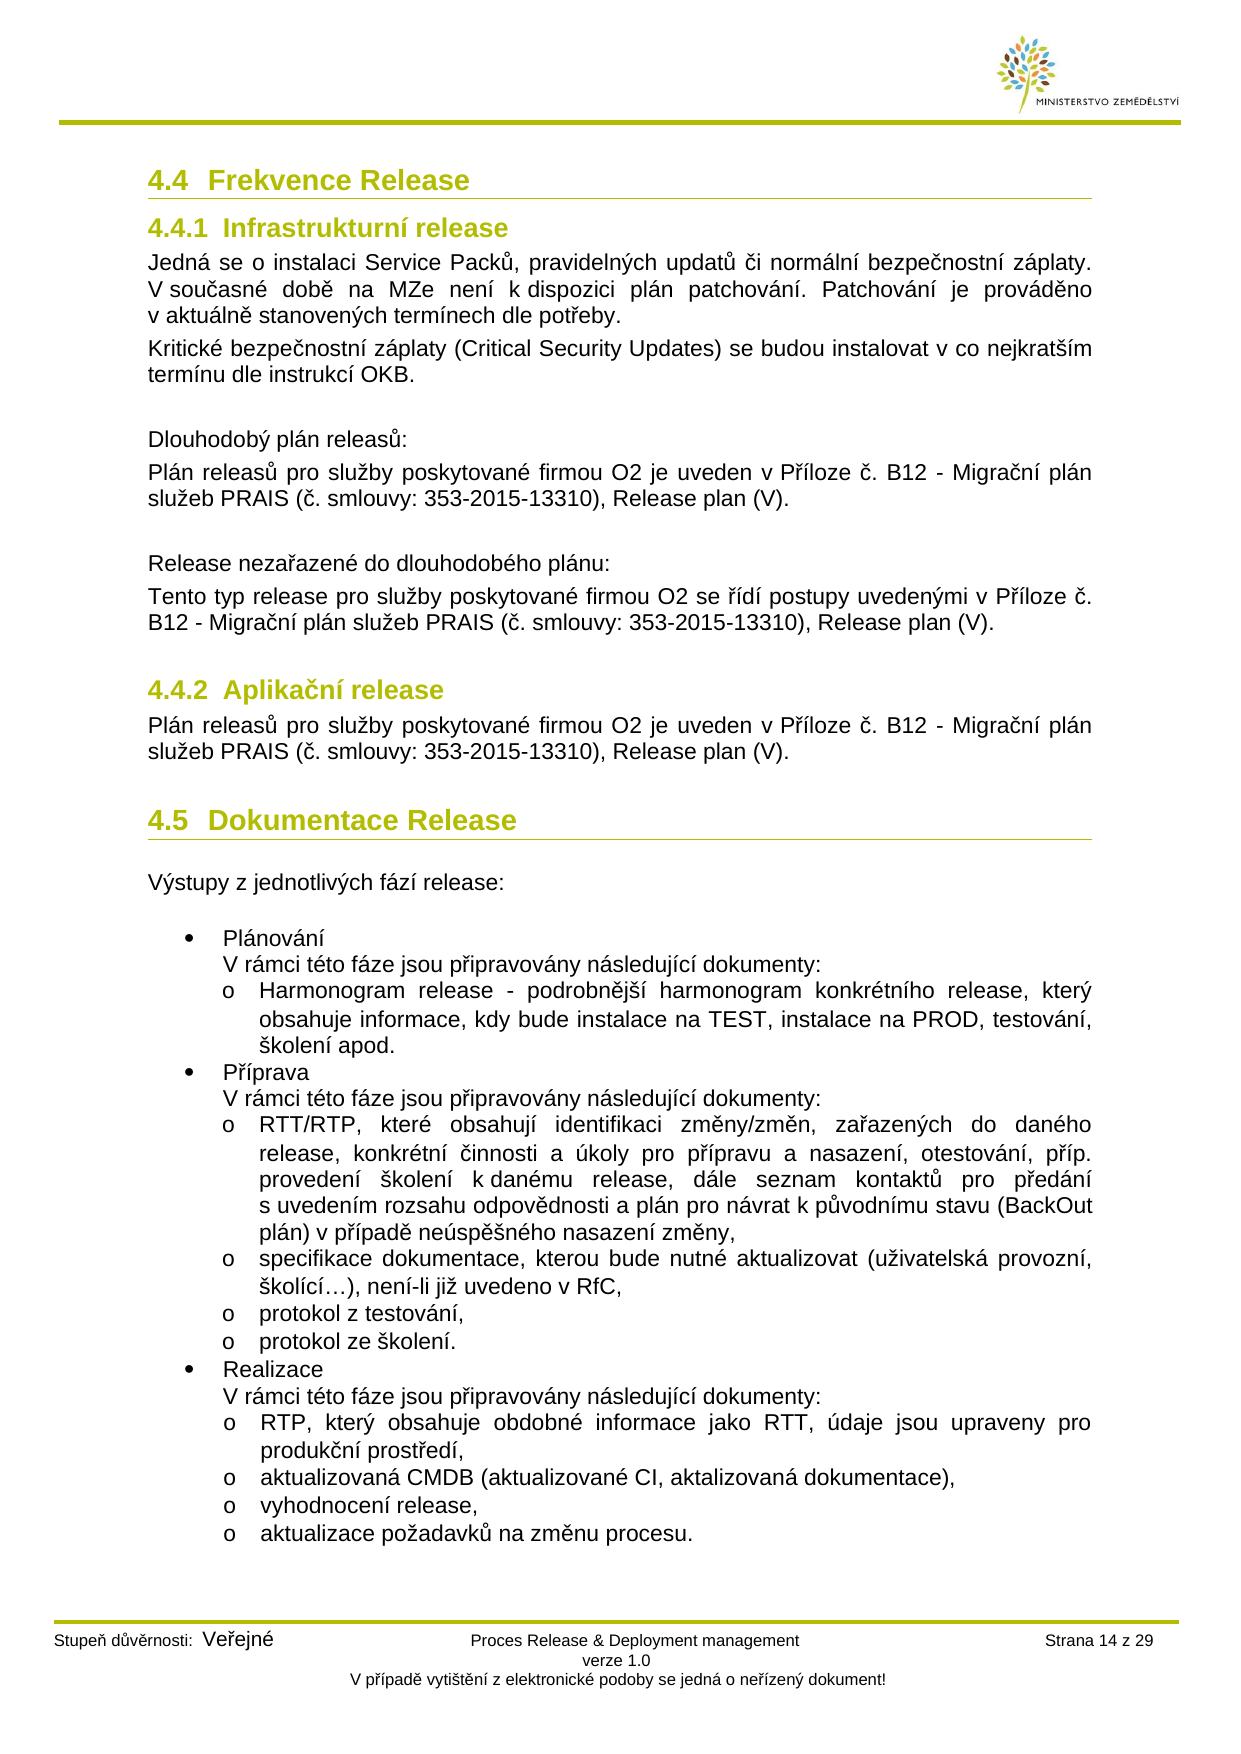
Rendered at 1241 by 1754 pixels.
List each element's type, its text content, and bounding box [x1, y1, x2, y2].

list Realizace [185, 1356, 1092, 1383]
text Plán releasů pro služby poskytované firmou O2 je uveden v Příloze č. B12 - Migrační plán služeb PRAIS (č. smlouvy: 353-2015-13310), Release plan (V). [148, 459, 1092, 511]
subtitle Frekvence Release [148, 162, 1092, 198]
list V rámci této fáze jsou připravovány následující dokumenty: [223, 951, 1092, 977]
list protokol z testování, [221, 1300, 1092, 1328]
list vyhodnocení release, [223, 1492, 1092, 1520]
list protokol ze školení. [221, 1328, 1092, 1356]
text Výstupy z jednotlivých fází release: [148, 869, 1092, 896]
text Tento typ release pro služby poskytované firmou O2 se řídí postupy uvedenými v Příloze č. B12 - Migrační plán služeb PRAIS (č. smlouvy: 353-2015-13310), Release plan (V). [148, 583, 1092, 636]
text Release nezařazené do dlouhodobého plánu: [148, 550, 1092, 577]
list aktualizace požadavků na změnu procesu. [223, 1520, 1092, 1549]
subtitle Dokumentace Release [148, 803, 1092, 839]
list aktualizovaná CMDB (aktualizované CI, aktalizovaná dokumentace), [223, 1464, 1092, 1492]
list V rámci této fáze jsou připravovány následující dokumenty: [223, 1085, 1092, 1111]
subtitle Aplikační release [148, 674, 1092, 706]
text Dlouhodobý plán releasů: [148, 426, 1092, 452]
list RTT/RTP, které obsahují identifikaci změny/změn, zařazených do daného release, konkrétní činnosti a úkoly pro přípravu a nasazení, otestování, příp. provedení školení k danému release, dále seznam kontaktů pro předání s uvedením rozsahu odpovědnosti a plán pro návrat k původnímu stavu (BackOut plán) v případě neúspěšného nasazení změny, [221, 1111, 1092, 1245]
list V rámci této fáze jsou připravovány následující dokumenty: [223, 1383, 1092, 1409]
list Harmonogram release - podrobnější harmonogram konkrétního release, který obsahuje informace, kdy bude instalace na TEST, instalace na PROD, testování, školení apod. [221, 977, 1092, 1058]
text Jedná se o instalaci Service Packů, pravidelných updatů či normální bezpečnostní záplaty. V současné době na MZe není k dispozici plán patchování. Patchování je prováděno v aktuálně stanovených termínech dle potřeby. [148, 249, 1092, 328]
text Kritické bezpečnostní záplaty (Critical Security Updates) se budou instalovat v co nejkratším termínu dle instrukcí OKB. [148, 334, 1092, 387]
subtitle Infrastrukturní release [148, 212, 1092, 243]
text Plán releasů pro služby poskytované firmou O2 je uveden v Příloze č. B12 - Migrační plán služeb PRAIS (č. smlouvy: 353-2015-13310), Release plan (V). [148, 712, 1092, 764]
list RTP, který obsahuje obdobné informace jako RTT, údaje jsou upraveny pro produkční prostředí, [223, 1409, 1092, 1464]
picture [994, 29, 1182, 118]
list specifikace dokumentace, kterou bude nutné aktualizovat (uživatelská provozní, školící…), není-li již uvedeno v RfC, [221, 1245, 1092, 1300]
list Příprava [185, 1058, 1092, 1085]
list Plánování [185, 925, 1092, 951]
